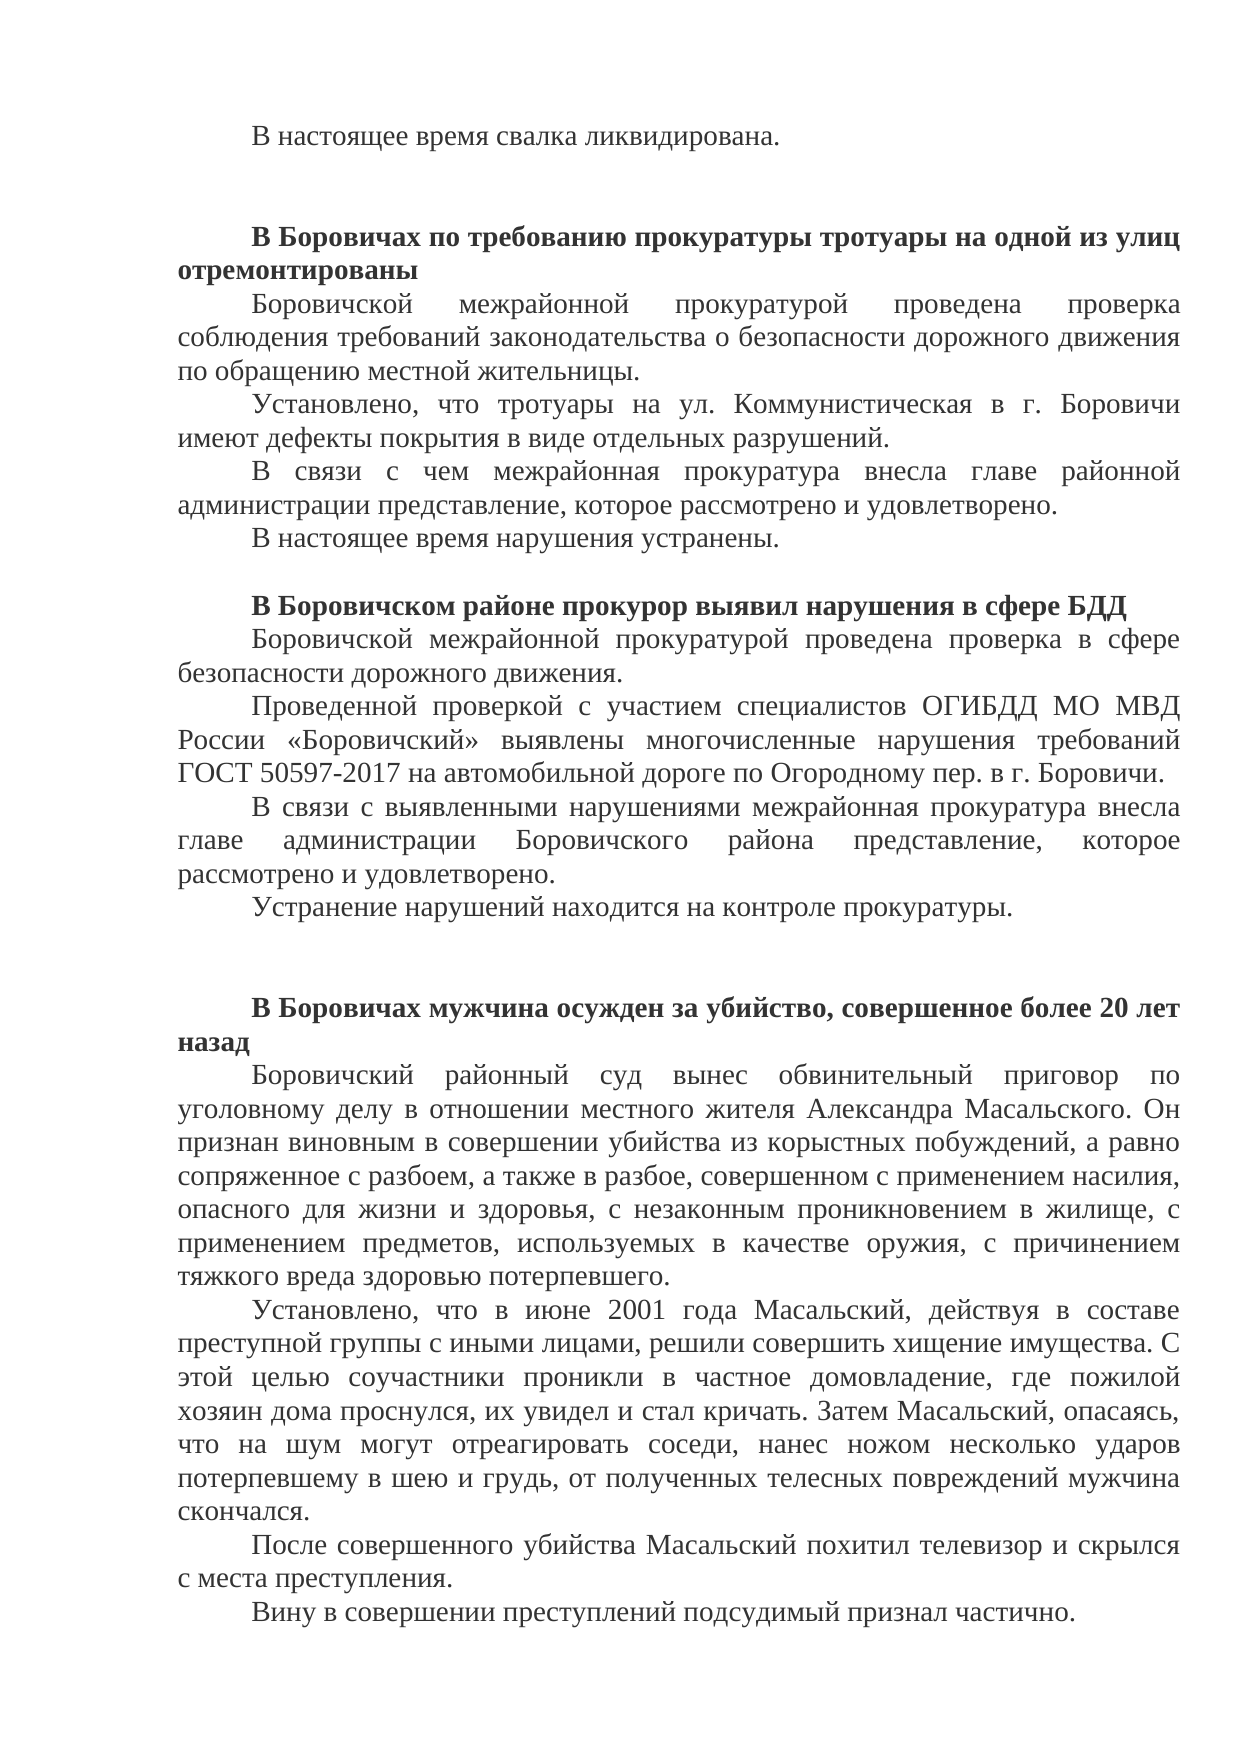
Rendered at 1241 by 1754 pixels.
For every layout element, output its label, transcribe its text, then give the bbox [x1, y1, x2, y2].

text В Боровичах мужчина осужден за убийство, совершенное более 20 лет назад [177, 990, 1181, 1057]
text Устранение нарушений находится на контроле прокуратуры. [177, 889, 1181, 923]
text Боровичской межрайонной прокуратурой проведена проверка в сфере безопасности дорожного движения. [177, 621, 1181, 688]
text После совершенного убийства Масальский похитил телевизор и скрылся с места преступления. [177, 1527, 1181, 1594]
text В настоящее время свалка ликвидирована. [177, 118, 1181, 152]
text Установлено, что в июне 2001 года Масальский, действуя в составе преступной группы с иными лицами, решили совершить хищение имущества. С этой целью соучастники проникли в частное домовладение, где пожилой хозяин дома проснулся, их увидел и стал кричать. Затем Масальский, опасаясь, что на шум могут отреагировать соседи, нанес ножом несколько ударов потерпевшему в шею и грудь, от полученных телесных повреждений мужчина скончался. [177, 1292, 1181, 1527]
text В Боровичском районе прокурор выявил нарушения в сфере БДД [177, 588, 1181, 621]
text Проведенной проверкой с участием специалистов ОГИБДД МО МВД России «Боровичский» выявлены многочисленные нарушения требований ГОСТ 50597-2017 на автомобильной дороге по Огородному пер. в г. Боровичи. [177, 688, 1181, 789]
text В связи с выявленными нарушениями межрайонная прокуратура внесла главе администрации Боровичского района представление, которое рассмотрено и удовлетворено. [177, 789, 1181, 889]
text Установлено, что тротуары на ул. Коммунистическая в г. Боровичи имеют дефекты покрытия в виде отдельных разрушений. [177, 386, 1181, 453]
text Боровичской межрайонной прокуратурой проведена проверка соблюдения требований законодательства о безопасности дорожного движения по обращению местной жительницы. [177, 286, 1181, 386]
text В Боровичах по требованию прокуратуры тротуары на одной из улиц отремонтированы [177, 219, 1181, 286]
text В связи с чем межрайонная прокуратура внесла главе районной администрации представление, которое рассмотрено и удовлетворено. [177, 453, 1181, 521]
text Боровичский районный суд вынес обвинительный приговор по уголовному делу в отношении местного жителя Александра Масальского. Он признан виновным в совершении убийства из корыстных побуждений, а равно сопряженное с разбоем, а также в разбое, совершенном с применением насилия, опасного для жизни и здоровья, с незаконным проникновением в жилище, с применением предметов, используемых в качестве оружия, с причинением тяжкого вреда здоровью потерпевшего. [177, 1057, 1181, 1292]
text В настоящее время нарушения устранены. [177, 521, 1181, 554]
text Вину в совершении преступлений подсудимый признал частично. [177, 1594, 1181, 1627]
